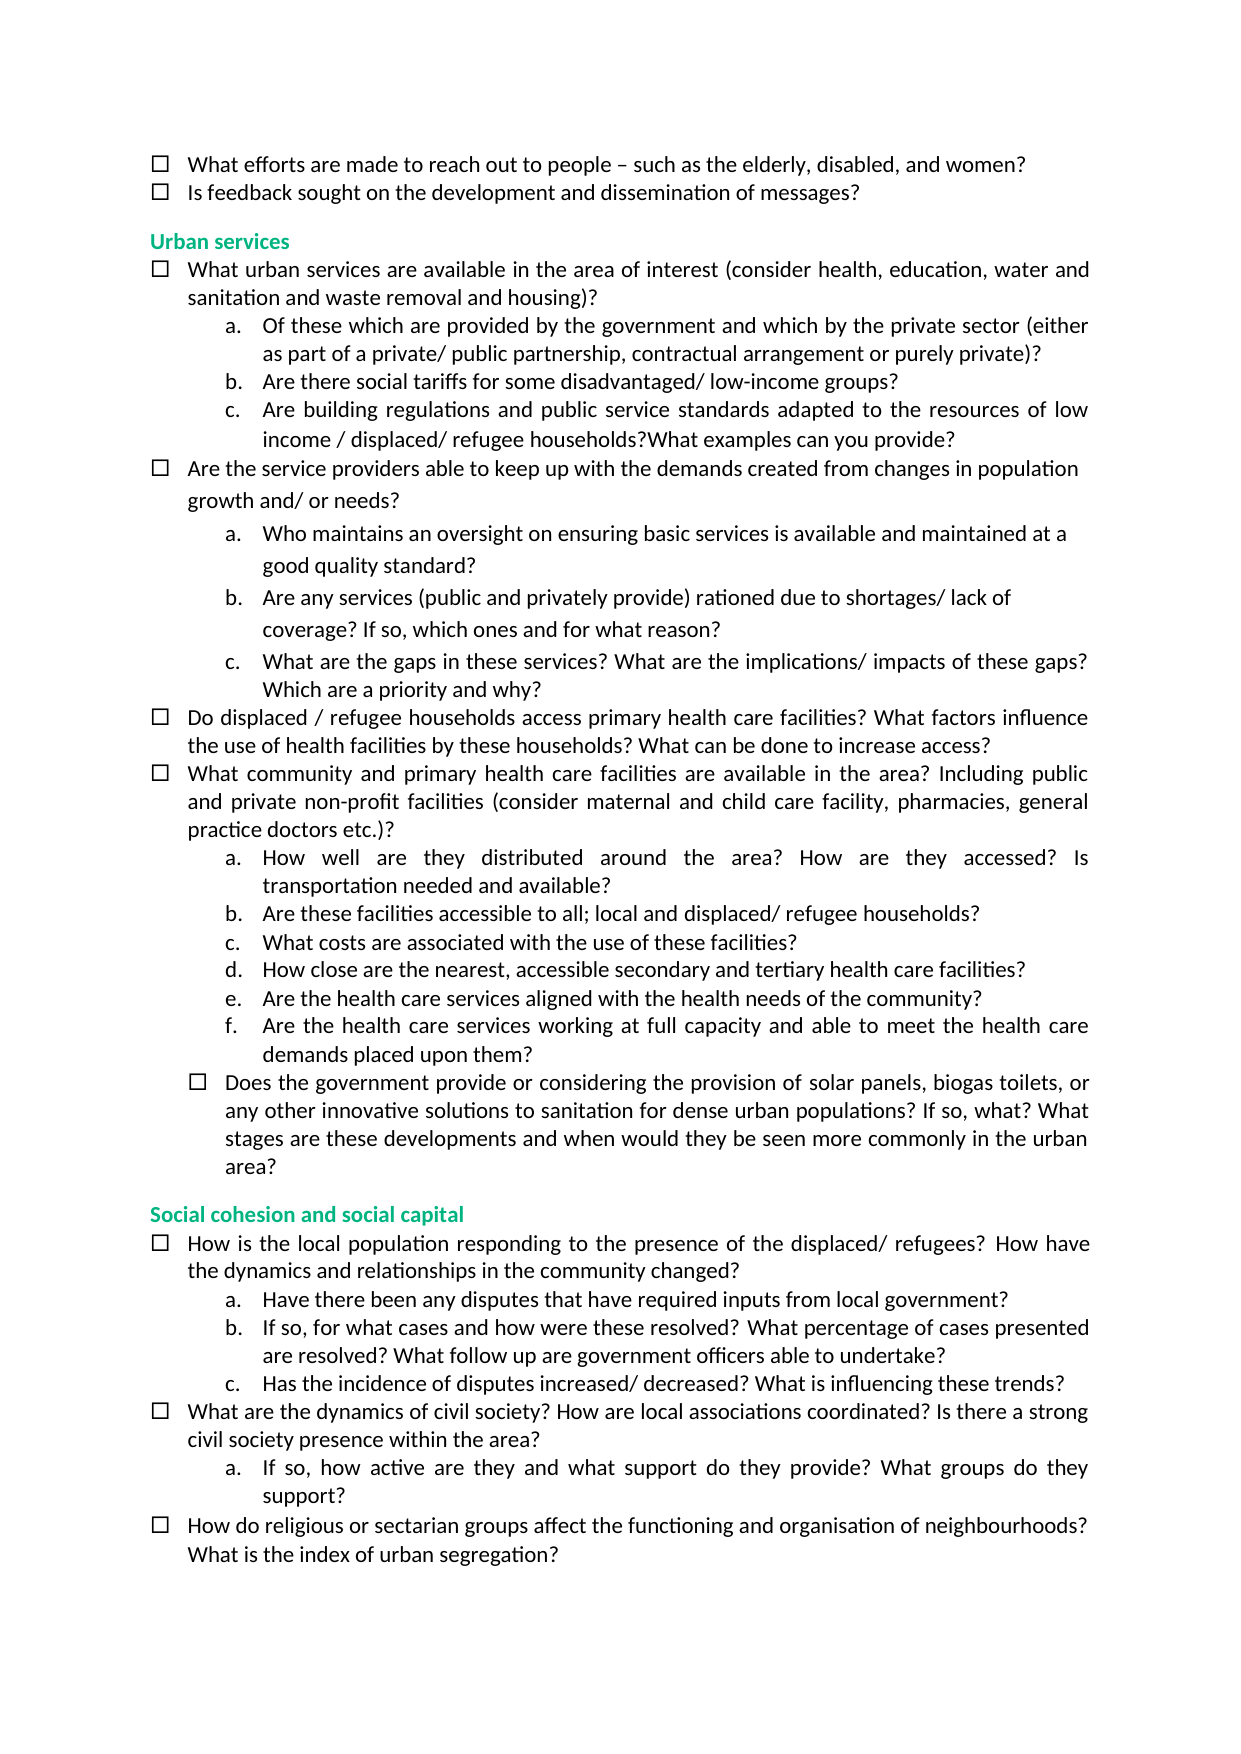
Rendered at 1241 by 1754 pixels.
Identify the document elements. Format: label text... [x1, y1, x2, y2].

subtitle Social cohesion and social capital [150, 1201, 1090, 1229]
list If so, for what cases and how were these resolved? What percentage of cases presented are resolved? What follow up are government officers able to undertake? [225, 1313, 1090, 1369]
list Are the health care services aligned with the health needs of the community? [225, 984, 1090, 1012]
list Do displaced / refugee households access primary health care facilities? What factors influence the use of health facilities by these households? What can be done to increase access? [150, 703, 1090, 759]
list How close are the nearest, accessible secondary and tertiary health care facilities? [225, 956, 1090, 984]
list Has the incidence of disputes increased/ decreased? What is influencing these trends? [225, 1369, 1090, 1397]
list How is the local population responding to the presence of the displaced/ refugees? How have the dynamics and relationships in the community changed? [150, 1229, 1090, 1285]
list What community and primary health care facilities are available in the area? Including public and private non-profit facilities (consider maternal and child care facility, pharmacies, general practice doctors etc.)? [150, 759, 1090, 843]
subtitle Urban services [150, 227, 1090, 255]
list Are building regulations and public service standards adapted to the resources of low income / displaced/ refugee households? What examples can you provide? [225, 395, 1090, 454]
list Are there social tariffs for some disadvantaged/ low-income groups? [225, 367, 1090, 395]
list Is feedback sought on the development and dissemination of messages? [150, 178, 1090, 206]
list Of these which are provided by the government and which by the private sector (either as part of a private/ public partnership, contractual arrangement or purely private)? [225, 311, 1090, 367]
list What costs are associated with the use of these facilities? [225, 928, 1090, 956]
list How do religious or sectarian groups affect the functioning and organisation of neighbourhoods? What is the index of urban segregation? [150, 1509, 1090, 1568]
list Are these facilities accessible to all; local and displaced/ refugee households? [225, 899, 1090, 928]
list How well are they distributed around the area? How are they accessed? Is transportation needed and available? [225, 843, 1090, 899]
list Are the health care services working at full capacity and able to meet the health care demands placed upon them? [225, 1012, 1090, 1068]
list What efforts are made to reach out to people – such as the elderly, disabled, and women? [150, 150, 1090, 178]
list If so, how active are they and what support do they provide? What groups do they support? [225, 1453, 1090, 1509]
list Who maintains an oversight on ensuring basic services is available and maintained at a good quality standard? [225, 519, 1090, 579]
list Are any services (public and privately provide) rationed due to shortages/ lack of coverage? If so, which ones and for what reason? [225, 583, 1090, 643]
list What are the gaps in these services? What are the implications/ impacts of these gaps? Which are a priority and why? [225, 647, 1090, 703]
list Are the service providers able to keep up with the demands created from changes in population growth and/ or needs? [150, 454, 1090, 514]
list Have there been any disputes that have required inputs from local government? [225, 1285, 1090, 1313]
list Does the government provide or considering the provision of solar panels, biogas toilets, or any other innovative solutions to sanitation for dense urban populations? If so, what? What stages are these developments and when would they be seen more commonly in the urban area? [187, 1068, 1090, 1180]
list What urban services are available in the area of interest (consider health, education, water and sanitation and waste removal and housing)? [150, 255, 1090, 311]
list What are the dynamics of civil society? How are local associations coordinated? Is there a strong civil society presence within the area? [150, 1397, 1090, 1453]
